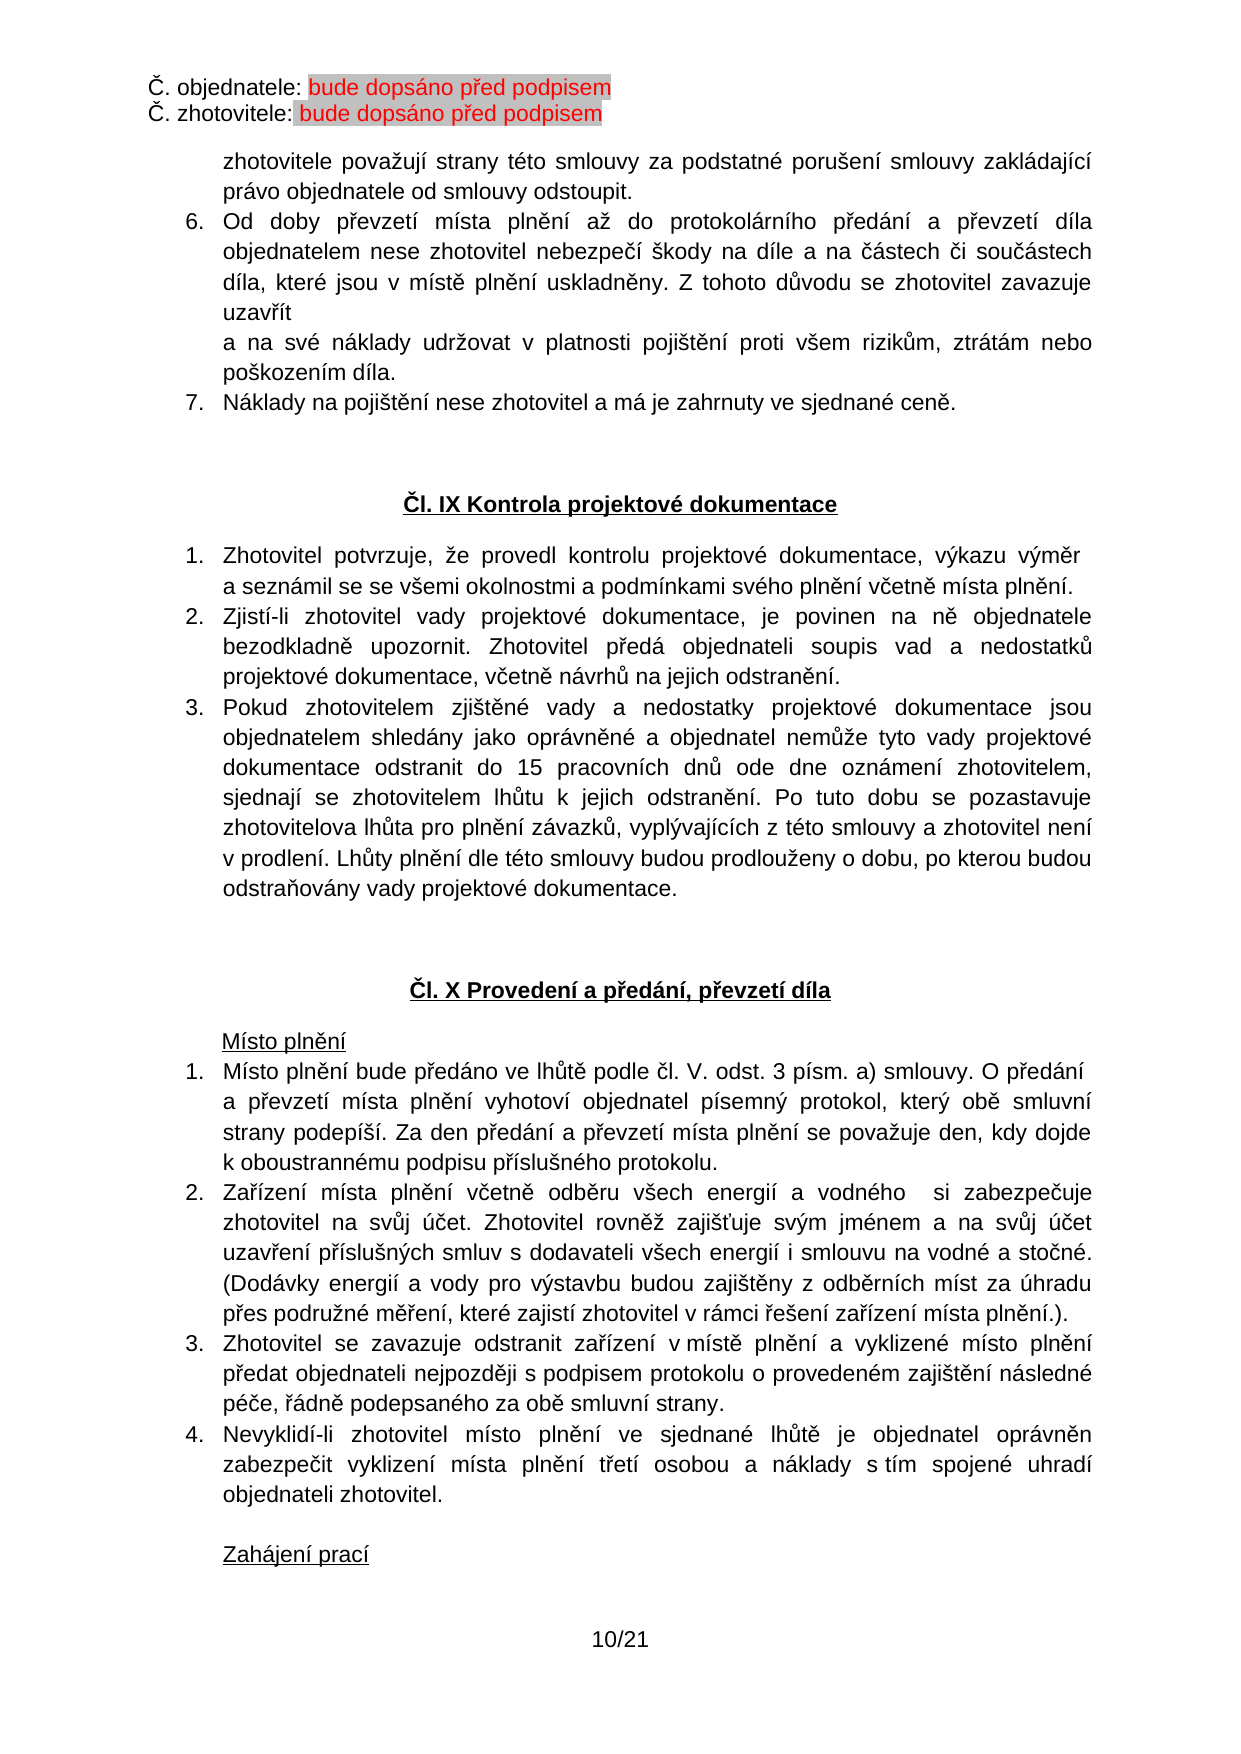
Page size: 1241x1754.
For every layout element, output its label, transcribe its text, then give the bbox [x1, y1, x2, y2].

list Zhotovitel potvrzuje, že provedl kontrolu projektové dokumentace, výkazu výměr a seznámil se se všemi okolnostmi a podmínkami svého plnění včetně místa plnění. [185, 542, 1093, 599]
text Čl. IX Kontrola projektové dokumentace [148, 491, 1093, 518]
list Zařízení místa plnění včetně odběru všech energií a vodného si zabezpečuje zhotovitel na svůj účet. Zhotovitel rovněž zajišťuje svým jménem a na svůj účet uzavření příslušných smluv s dodavateli všech energií i smlouvu na vodné a stočné. (Dodávky energií a vody pro výstavbu budou zajištěny z odběrních míst za úhradu přes podružné měření, které zajistí zhotovitel v rámci řešení zařízení místa plnění.). [185, 1179, 1093, 1326]
text Čl. X Provedení a předání, převzetí díla [148, 977, 1093, 1003]
list Nevyklidí-li zhotovitel místo plnění ve sjednané lhůtě je objednatel oprávněn zabezpečit vyklizení místa plnění třetí osobou a náklady s tím spojené uhradí objednateli zhotovitel. [185, 1421, 1093, 1507]
list Pokud zhotovitelem zjištěné vady a nedostatky projektové dokumentace jsou objednatelem shledány jako oprávněné a objednatel nemůže tyto vady projektové dokumentace odstranit do 15 pracovních dnů ode dne oznámení zhotovitelem, sjednají se zhotovitelem lhůtu k jejich odstranění. Po tuto dobu se pozastavuje zhotovitelova lhůta pro plnění závazků, vyplývajících z této smlouvy a zhotovitel není v prodlení. Lhůty plnění dle této smlouvy budou prodlouženy o dobu, po kterou budou odstraňovány vady projektové dokumentace. [185, 693, 1093, 901]
list Místo plnění bude předáno ve lhůtě podle čl. V. odst. 3 písm. a) smlouvy. O předání a převzetí místa plnění vyhotoví objednatel písemný protokol, který obě smluvní strany podepíší. Za den předání a převzetí místa plnění se považuje den, kdy dojde k oboustrannému podpisu příslušného protokolu. [185, 1058, 1093, 1175]
list Zhotovitel se zavazuje odstranit zařízení v místě plnění a vyklizené místo plnění předat objednateli nejpozději s podpisem protokolu o provedeném zajištění následné péče, řádně podepsaného za obě smluvní strany. [185, 1330, 1093, 1417]
text Místo plnění [148, 1028, 1093, 1054]
list Náklady na pojištění nese zhotovitel a má je zahrnuty ve sjednané ceně. [185, 389, 1093, 416]
list Od doby převzetí místa plnění až do protokolárního předání a převzetí díla objednatelem nese zhotovitel nebezpečí škody na díle a na částech či součástech díla, které jsou v místě plnění uskladněny. Z tohoto důvodu se zhotovitel zavazuje uzavřít a na své náklady udržovat v platnosti pojištění proti všem rizikům, ztrátám nebo poškozením díla. [185, 208, 1093, 385]
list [185, 148, 1093, 204]
list Zjistí-li zhotovitel vady projektové dokumentace, je povinen na ně objednatele bezodkladně upozornit. Zhotovitel předá objednateli soupis vad a nedostatků projektové dokumentace, včetně návrhů na jejich odstranění. [185, 603, 1093, 689]
list Zahájení prací [223, 1541, 1093, 1568]
